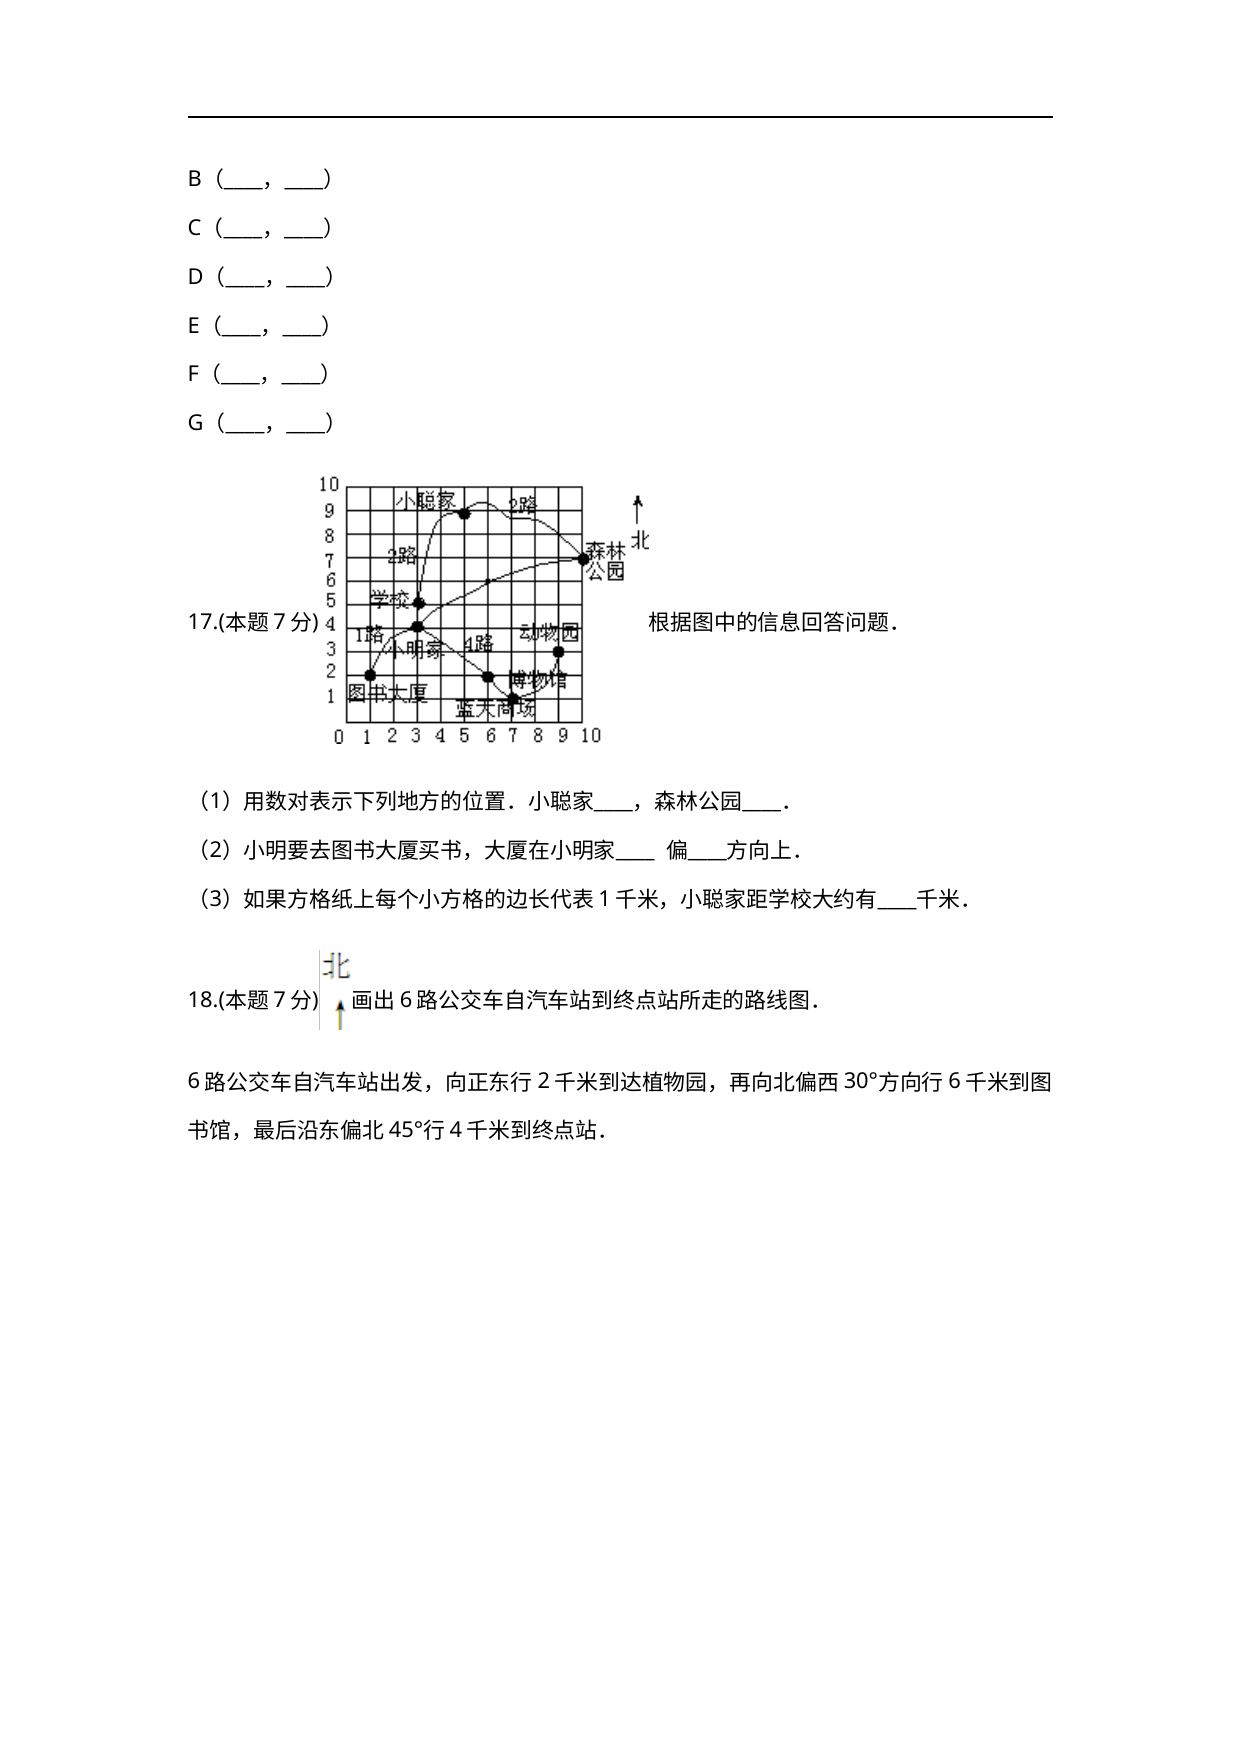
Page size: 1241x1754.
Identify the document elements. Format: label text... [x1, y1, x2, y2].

picture [318, 474, 649, 744]
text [187, 162, 1053, 438]
picture [318, 950, 352, 1030]
text 18.(本题7分)画出6路公交车自汽车站到终点站所走的路线图． 6路公交车自汽车站出发，向正东行2千米到达植物园，再向北偏西30°方向行6千米到图书馆，最后沿东偏北45°行4千米到终点站． [187, 950, 1053, 1145]
text 17.(本题7分)根据图中的信息回答问题． （1）用数对表示下列地方的位置．小聪家____，森林公园____． （2）小明要去图书大厦买书，大厦在小明家____ 偏____方向上． （3）如果方格纸上每个小方格的边长代表1千米，小聪家距学校大约有____千米． [187, 475, 1053, 914]
